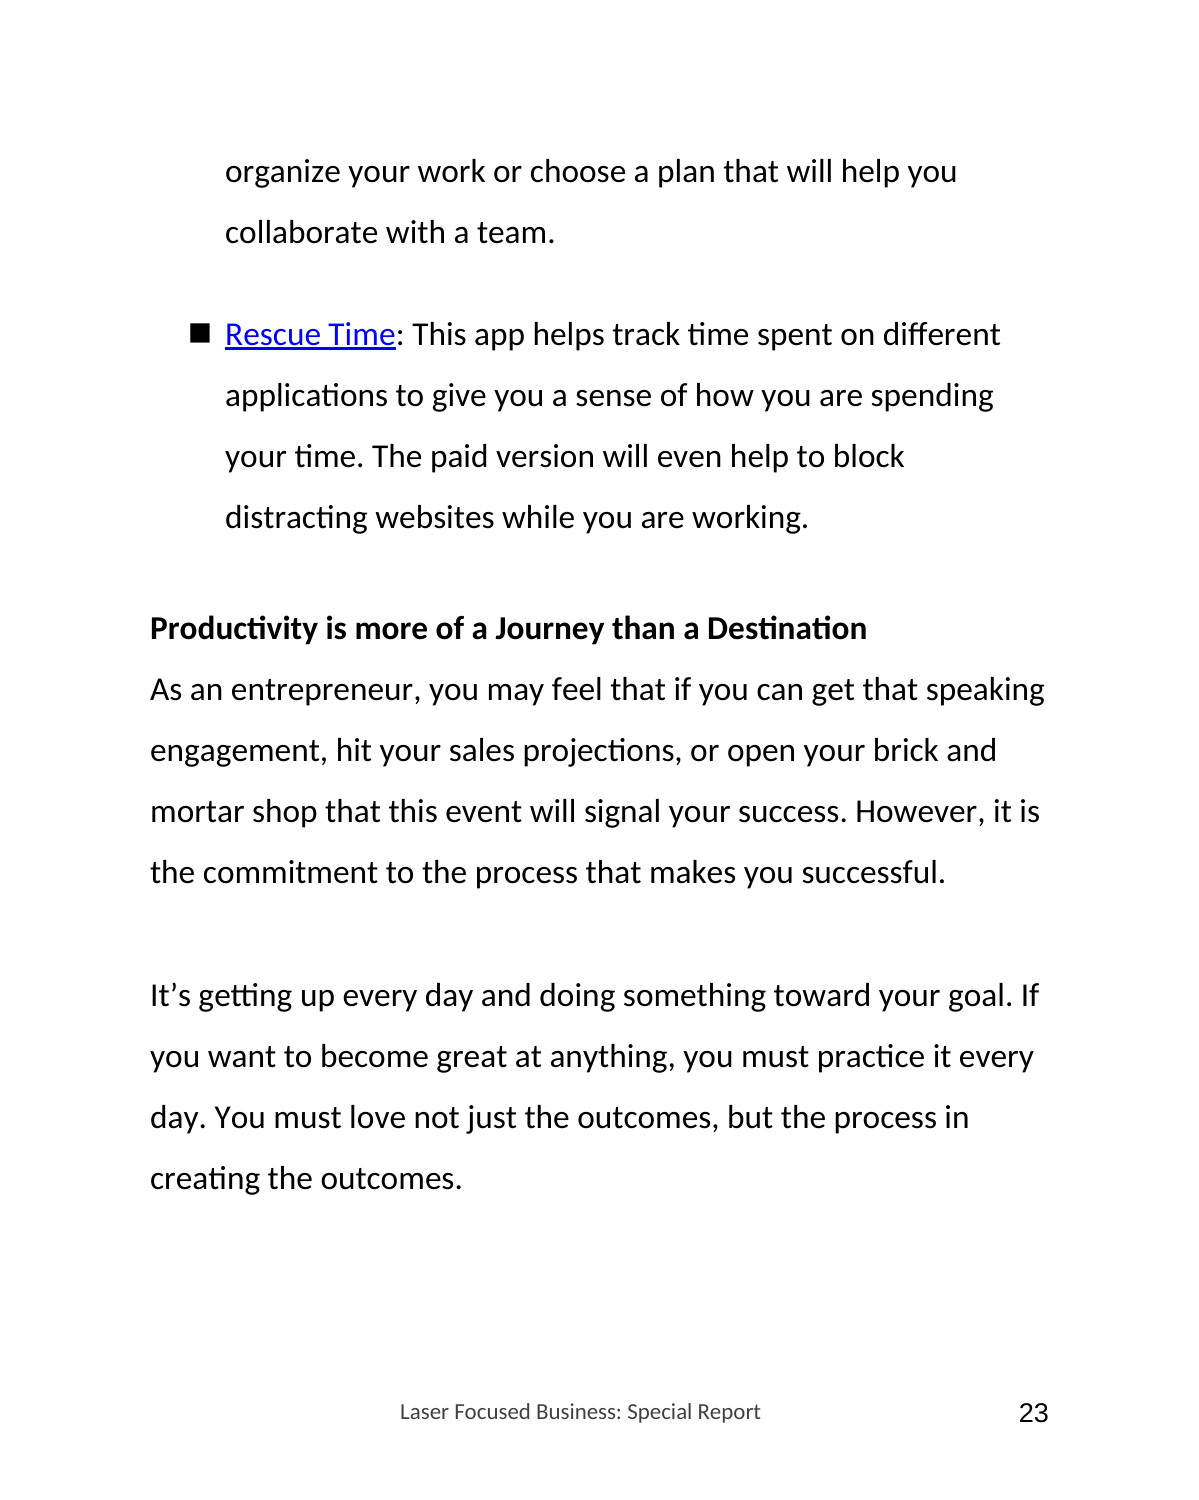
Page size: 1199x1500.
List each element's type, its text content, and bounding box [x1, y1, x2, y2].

list Rescue Time: This app helps track time spent on different applications to give you a sense of how you are spending your time. The paid version will even help to block distracting websites while you are working. [187, 313, 1049, 537]
text As an entrepreneur, you may feel that if you can get that speaking engagement, hit your sales projections, or open your brick and mortar shop that this event will signal your success. However, it is the commitment to the process that makes you successful. [150, 668, 1049, 892]
text Productivity is more of a Journey than a Destination [150, 607, 1049, 648]
text It’s getting up every day and doing something toward your goal. If you want to become great at anything, you must practice it every day. You must love not just the outcomes, but the process in creating the outcomes. [150, 973, 1049, 1197]
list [187, 150, 1049, 252]
